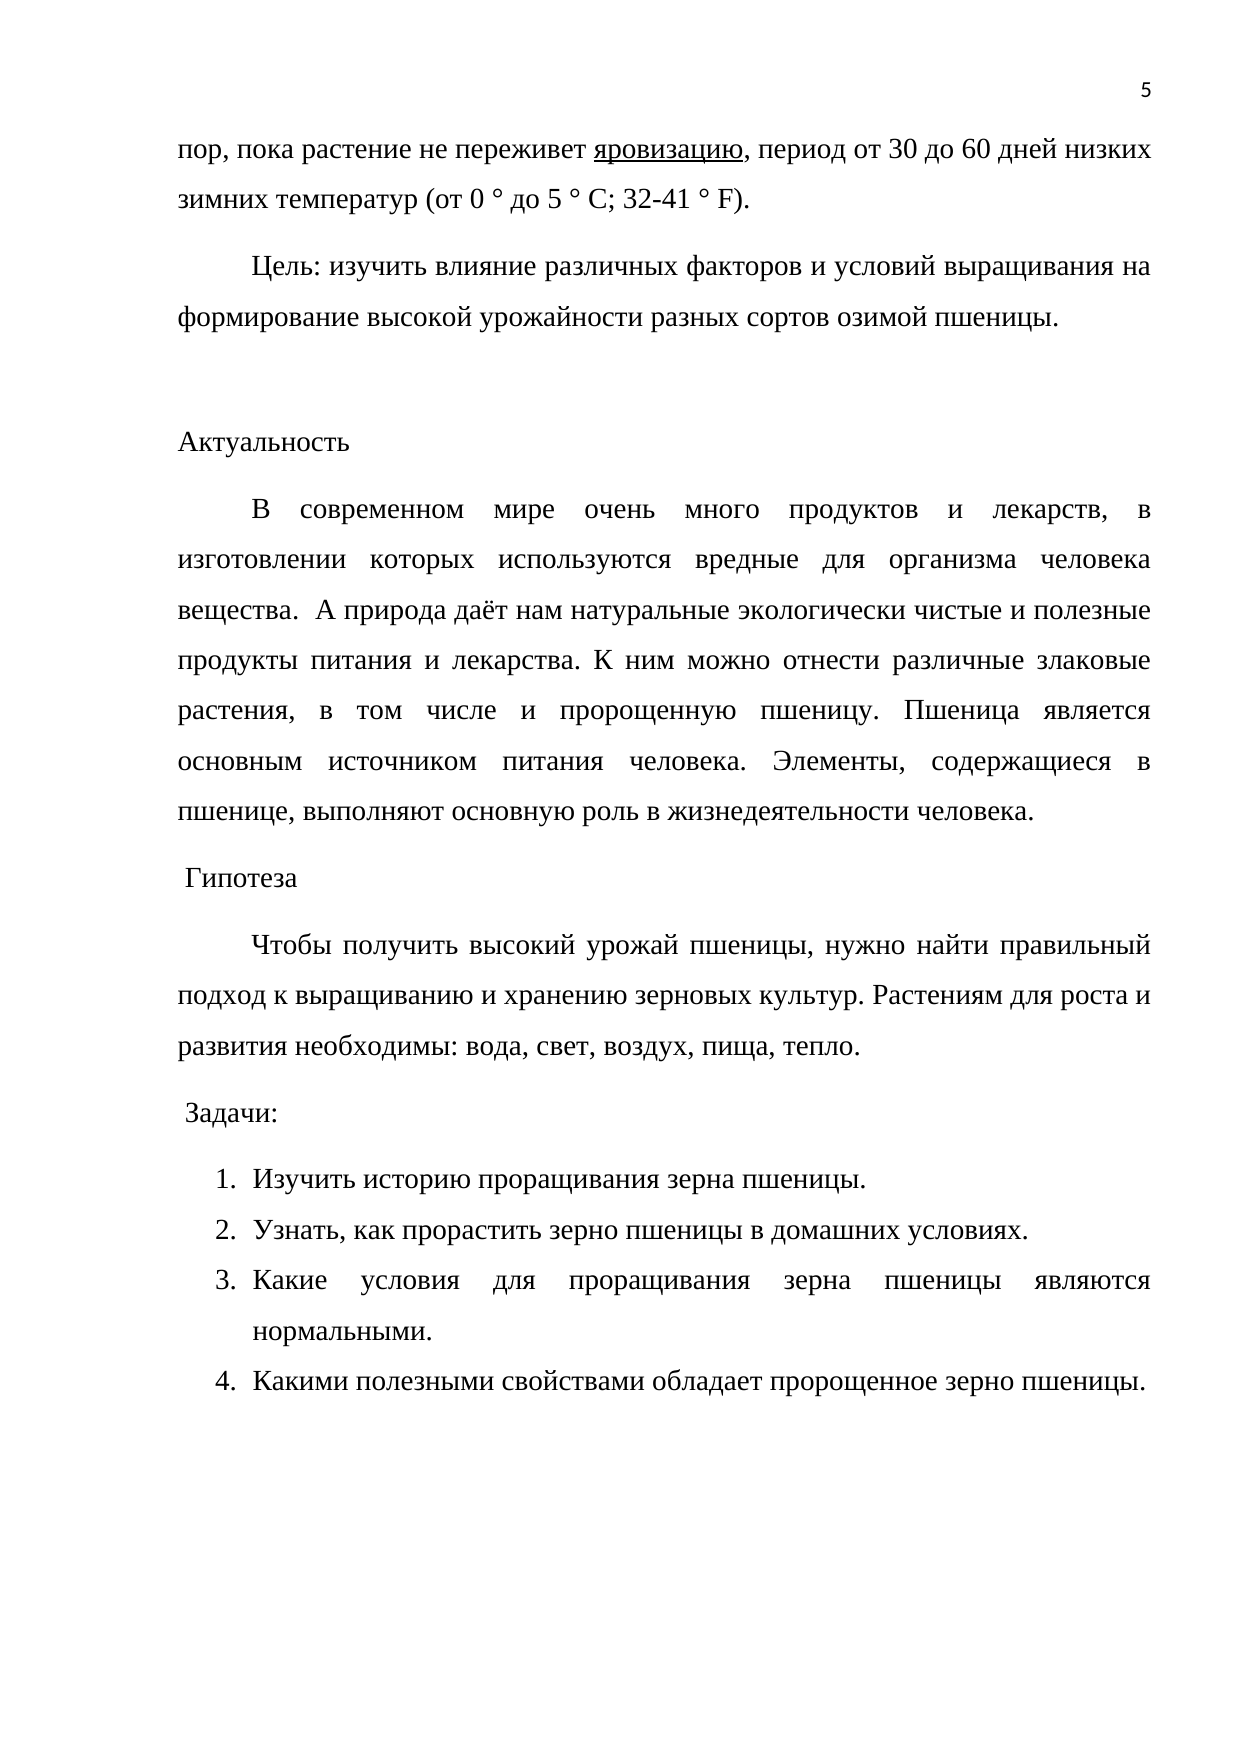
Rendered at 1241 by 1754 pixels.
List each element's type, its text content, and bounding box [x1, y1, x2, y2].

list Какие условия для проращивания зерна пшеницы являются нормальными. [215, 1262, 1152, 1346]
text В современном мире очень много продуктов и лекарств, в изготовлении которых используются вредные для организма человека вещества. А природа даёт нам натуральные экологически чистые и полезные продукты питания и лекарства. К ним можно отнести различные злаковые растения, в том числе и пророщенную пшеницу. Пшеница является основным источником питания человека. Элементы, содержащиеся в пшенице, выполняют основную роль в жизнедеятельности человека. [177, 491, 1152, 827]
list Изучить историю проращивания зерна пшеницы. [215, 1162, 1152, 1195]
text Актуальность [177, 424, 1152, 458]
text Чтобы получить высокий урожай пшеницы, нужно найти правильный подход к выращиванию и хранению зерновых культур. Растениям для роста и развития необходимы: вода, свет, воздух, пища, тепло. [177, 927, 1152, 1061]
text Задачи: [177, 1095, 1152, 1128]
list Какими полезными свойствами обладает пророщенное зерно пшеницы. [215, 1363, 1152, 1396]
text Гипотеза [177, 860, 1152, 894]
text Цель: изучить влияние различных факторов и условий выращивания на формирование высокой урожайности разных сортов озимой пшеницы. [177, 248, 1152, 332]
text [177, 131, 1152, 215]
list Узнать, как прорастить зерно пшеницы в домашних условиях. [215, 1212, 1152, 1246]
